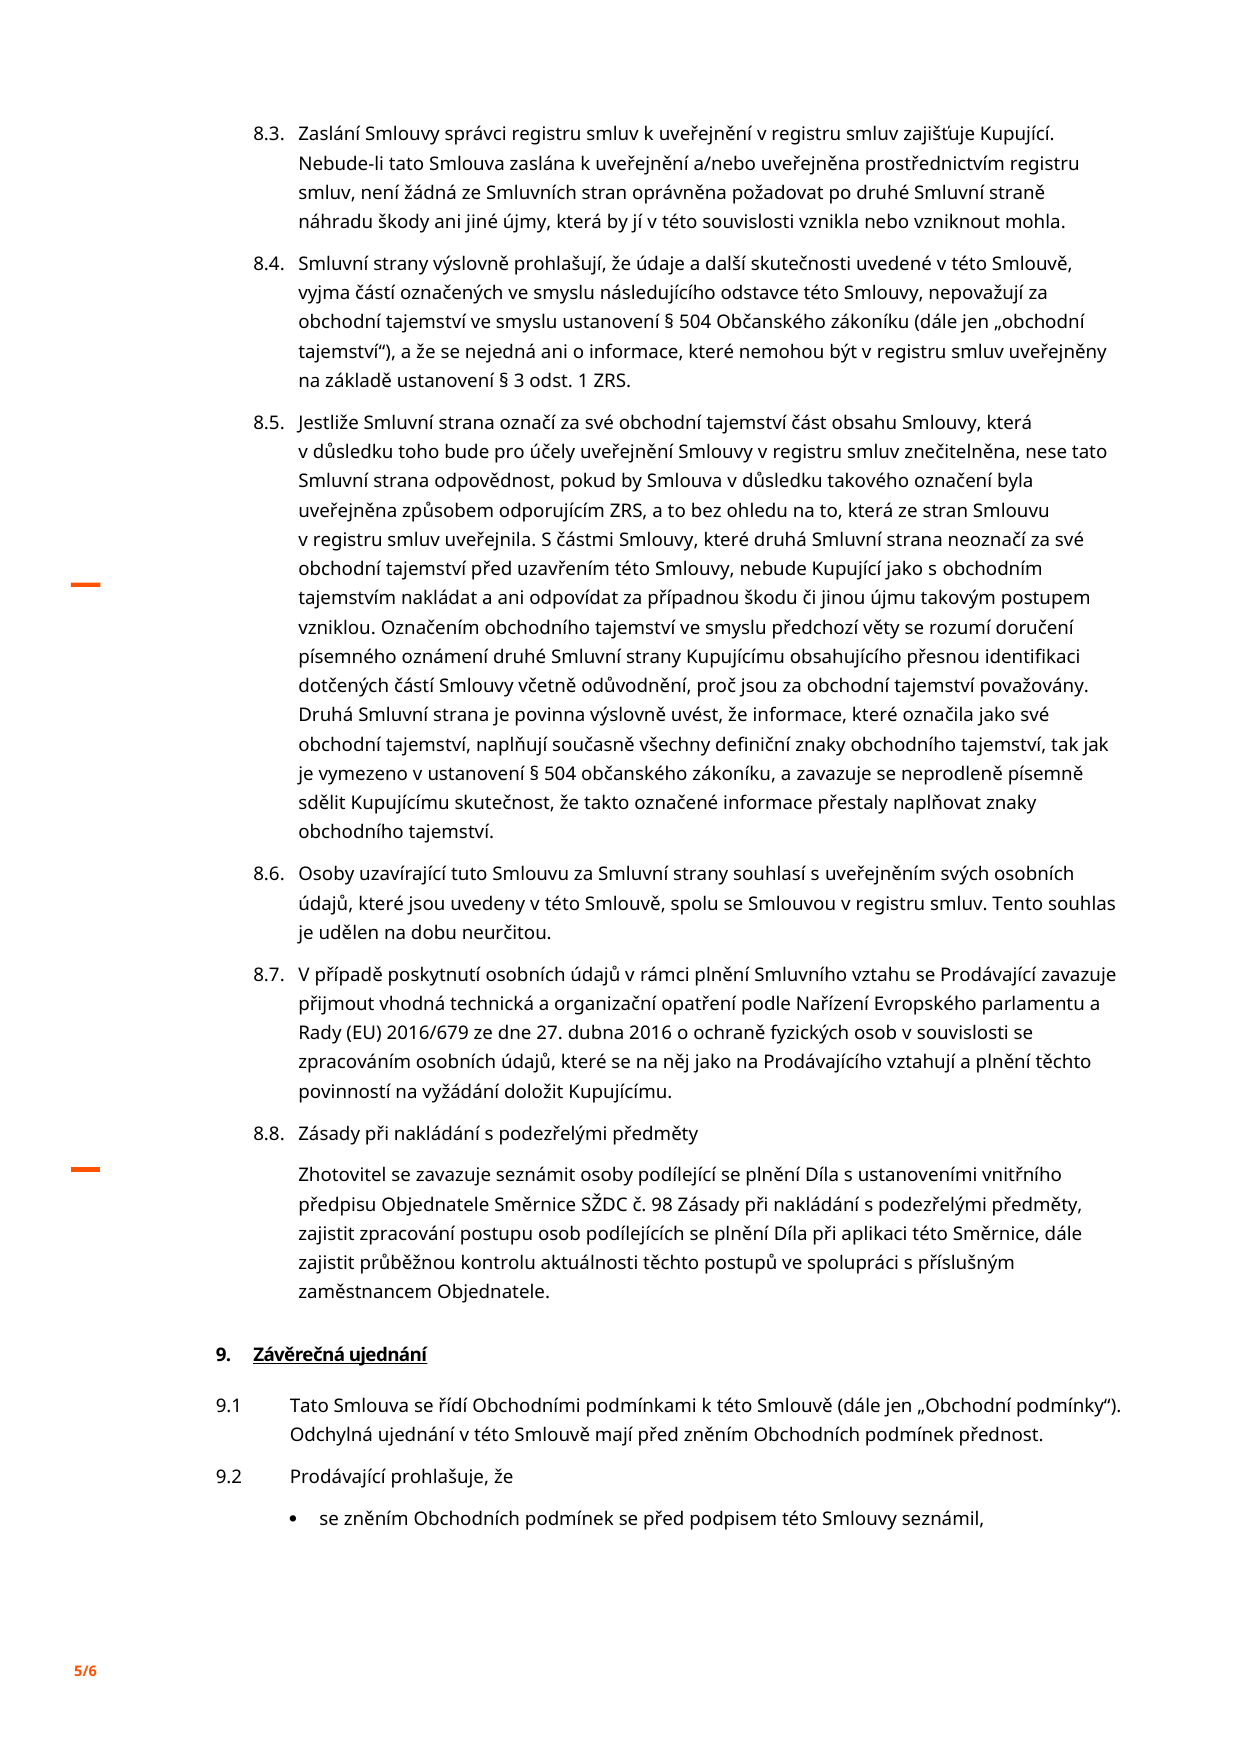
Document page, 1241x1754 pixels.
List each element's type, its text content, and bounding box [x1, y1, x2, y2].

text Zhotovitel se zavazuje seznámit osoby podílející se plnění Díla s ustanoveními vnitřního předpisu Objednatele Směrnice SŽDC č. 98 Zásady při nakládání s podezřelými předměty, zajistit zpracování postupu osob podílejících se plnění Díla při aplikaci této Směrnice, dále zajistit průběžnou kontrolu aktuálnosti těchto postupů ve spolupráci s příslušným zaměstnancem Objednatele. [298, 1162, 1122, 1304]
list se zněním Obchodních podmínek se před podpisem této Smlouvy seznámil, [289, 1505, 1122, 1530]
list Zásady při nakládání s podezřelými předměty [253, 1120, 1122, 1145]
subtitle Závěrečná ujednání [216, 1341, 1122, 1367]
list V případě poskytnutí osobních údajů v rámci plnění Smluvního vztahu se Prodávající zavazuje přijmout vhodná technická a organizační opatření podle Nařízení Evropského parlamentu a Rady (EU) 2016/679 ze dne 27. dubna 2016 o ochraně fyzických osob v souvislosti se zpracováním osobních údajů, které se na něj jako na Prodávajícího vztahují a plnění těchto povinností na vyžádání doložit Kupujícímu. [253, 961, 1122, 1103]
list Osoby uzavírající tuto Smlouvu za Smluvní strany souhlasí s uveřejněním svých osobních údajů, které jsou uvedeny v této Smlouvě, spolu se Smlouvou v registru smluv. Tento souhlas je udělen na dobu neurčitou. [253, 861, 1122, 945]
list Jestliže Smluvní strana označí za své obchodní tajemství část obsahu Smlouvy, která v důsledku toho bude pro účely uveřejnění Smlouvy v registru smluv znečitelněna, nese tato Smluvní strana odpovědnost, pokud by Smlouva v důsledku takového označení byla uveřejněna způsobem odporujícím ZRS, a to bez ohledu na to, která ze stran Smlouvu v registru smluv uveřejnila. S částmi Smlouvy, které druhá Smluvní strana neoznačí za své obchodní tajemství před uzavřením této Smlouvy, nebude Kupující jako s obchodním tajemstvím nakládat a ani odpovídat za případnou škodu či jinou újmu takovým postupem vzniklou. Označením obchodního tajemství ve smyslu předchozí věty se rozumí doručení písemného oznámení druhé Smluvní strany Kupujícímu obsahujícího přesnou identifikaci dotčených částí Smlouvy včetně odůvodnění, proč jsou za obchodní tajemství považovány. Druhá Smluvní strana je povinna výslovně uvést, že informace, které označila jako své obchodní tajemství, naplňují současně všechny definiční znaky obchodního tajemství, tak jak je vymezeno v ustanovení § 504 občanského zákoníku, a zavazuje se neprodleně písemně sdělit Kupujícímu skutečnost, že takto označené informace přestaly naplňovat znaky obchodního tajemství. [253, 409, 1122, 844]
list Smluvní strany výslovně prohlašují, že údaje a další skutečnosti uvedené v této Smlouvě, vyjma částí označených ve smyslu následujícího odstavce této Smlouvy, nepovažují za obchodní tajemství ve smyslu ustanovení § 504 Občanského zákoníku (dále jen „obchodní tajemství“), a že se nejedná ani o informace, které nemohou být v registru smluv uveřejněny na základě ustanovení § 3 odst. 1 ZRS. [253, 250, 1122, 393]
list Zaslání Smlouvy správci registru smluv k uveřejnění v registru smluv zajišťuje Kupující. Nebude-li tato Smlouva zaslána k uveřejnění a/nebo uveřejněna prostřednictvím registru smluv, není žádná ze Smluvních stran oprávněna požadovat po druhé Smluvní straně náhradu škody ani jiné újmy, která by jí v této souvislosti vznikla nebo vzniknout mohla. [253, 121, 1122, 234]
list Tato Smlouva se řídí Obchodními podmínkami k této Smlouvě (dále jen „Obchodní podmínky“). Odchylná ujednání v této Smlouvě mají před zněním Obchodních podmínek přednost. [216, 1392, 1122, 1447]
list Prodávající prohlašuje, že [216, 1463, 1122, 1488]
